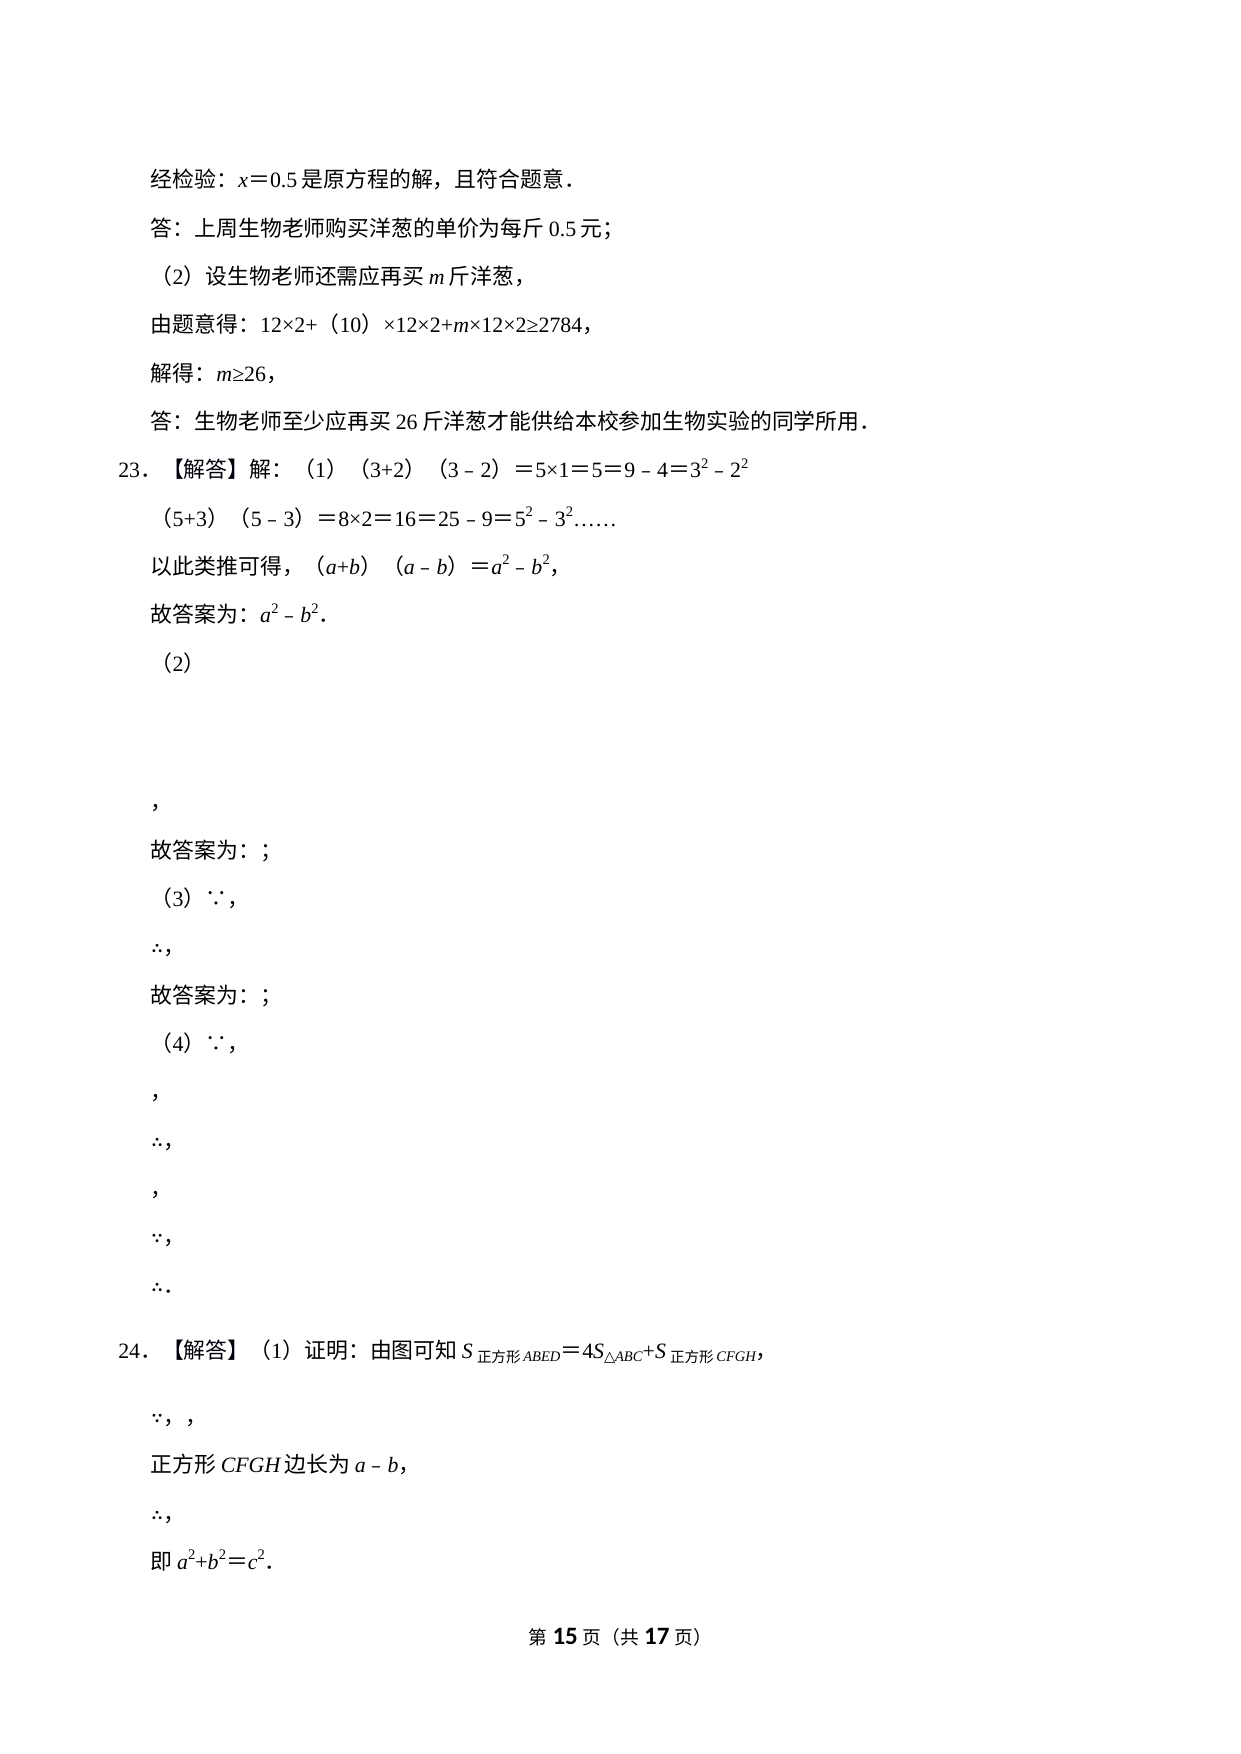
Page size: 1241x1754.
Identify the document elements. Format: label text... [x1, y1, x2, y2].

text 由题意得：12×2+（10）×12×2+m×12×2≥2784， [151, 307, 1122, 339]
text ∴， [151, 929, 1122, 961]
text 答：生物老师至少应再买26斤洋葱才能供给本校参加生物实验的同学所用． [151, 404, 1122, 436]
text ∴， [151, 1495, 1122, 1528]
text ∵， [151, 1219, 1122, 1251]
text ， [151, 1171, 1122, 1203]
text ∴． [151, 1267, 1122, 1300]
text ∵，， [151, 1399, 1122, 1431]
text 经检验：x＝0.5是原方程的解，且符合题意． [151, 162, 1122, 194]
text ∴， [151, 1122, 1122, 1155]
text 以此类推可得，（a+b）（a﹣b）＝a2﹣b2， [151, 549, 1122, 581]
text 故答案为：； [151, 832, 1122, 865]
text 答：上周生物老师购买洋葱的单价为每斤0.5元； [151, 210, 1122, 243]
text （3）∵， [151, 881, 1122, 913]
text 24．【解答】（1）证明：由图可知S正方形ABED＝4S△ABC+S正方形CFGH， [118, 1316, 1122, 1381]
text 正方形CFGH边长为a﹣b， [151, 1447, 1122, 1479]
text 解得：m≥26， [151, 355, 1122, 388]
text （2） [151, 645, 1122, 678]
text 故答案为：； [151, 977, 1122, 1010]
text （5+3）（5﹣3）＝8×2＝16＝25﹣9＝52﹣32…… [151, 500, 1122, 533]
text 即a2+b2＝c2． [151, 1544, 1122, 1576]
text （2）设生物老师还需应再买m斤洋葱， [151, 259, 1122, 291]
text 故答案为：a2﹣b2． [151, 597, 1122, 629]
text 23．【解答】解：（1）（3+2）（3﹣2）＝5×1＝5＝9﹣4＝32﹣22 [118, 452, 1122, 484]
text （4）∵， [151, 1026, 1122, 1058]
text ， [151, 1074, 1122, 1106]
text ， [151, 784, 1122, 816]
